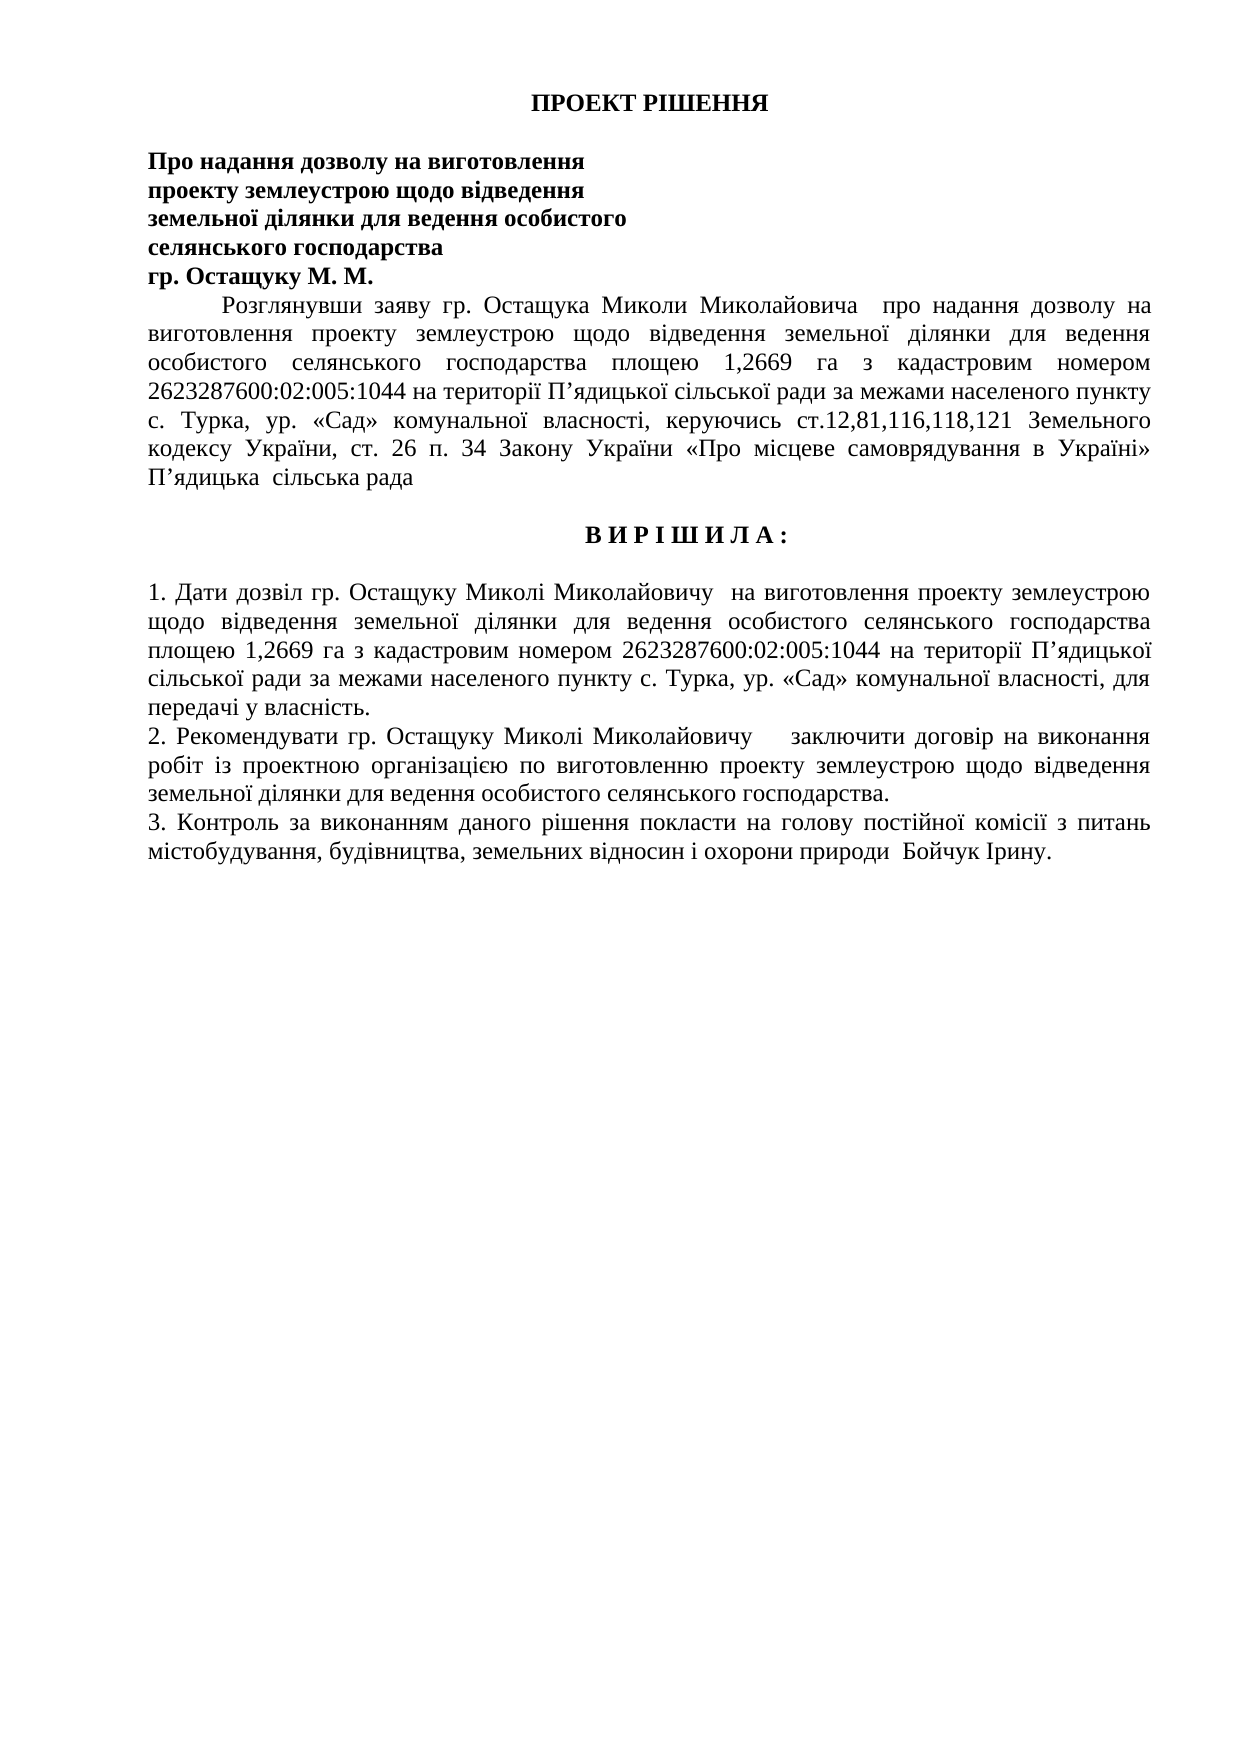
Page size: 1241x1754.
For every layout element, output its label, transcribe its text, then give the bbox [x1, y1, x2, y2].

text земельної ділянки для ведення особистого [148, 203, 1152, 232]
text проекту землеустрою щодо відведення [148, 175, 1152, 203]
text Розглянувши заяву гр. Остащука Миколи Миколайовича про надання дозволу на виготовлення проекту землеустрою щодо відведення земельної ділянки для ведення особистого селянського господарства площею 1,2669 га з кадастровим номером 2623287600:02:005:1044 на території П’ядицької сільської ради за межами населеного пункту с. Турка, ур. «Сад» комунальної власності, керуючись ст.12,81,116,118,121 Земельного кодексу України, ст. 26 п. 34 Закону України «Про місцеве самоврядування в Україні» П’ядицька сільська рада [148, 290, 1152, 491]
text селянського господарства [148, 232, 1152, 261]
text Про надання дозволу на виготовлення [148, 146, 1152, 175]
text 1. Дати дозвіл гр. Остащуку Миколі Миколайовичу на виготовлення проекту землеустрою щодо відведення земельної ділянки для ведення особистого селянського господарства площею 1,2669 га з кадастровим номером 2623287600:02:005:1044 на території П’ядицької сільської ради за межами населеного пункту с. Турка, ур. «Сад» комунальної власності, для передачі у власність. [148, 577, 1152, 721]
text В И Р І Ш И Л А : [148, 520, 1152, 548]
text ПРОЕКТ РІШЕННЯ [148, 88, 1152, 117]
text 3. Контроль за виконанням даного рішення покласти на голову постійної комісії з питань містобудування, будівництва, земельних відносин і охорони природи Бойчук Ірину. [148, 807, 1152, 865]
text 2. Рекомендувати гр. Остащуку Миколі Миколайовичу заключити договір на виконання робіт із проектною організацією по виготовленню проекту землеустрою щодо відведення земельної ділянки для ведення особистого селянського господарства. [148, 721, 1152, 807]
text гр. Остащуку М. М. [148, 261, 1152, 290]
